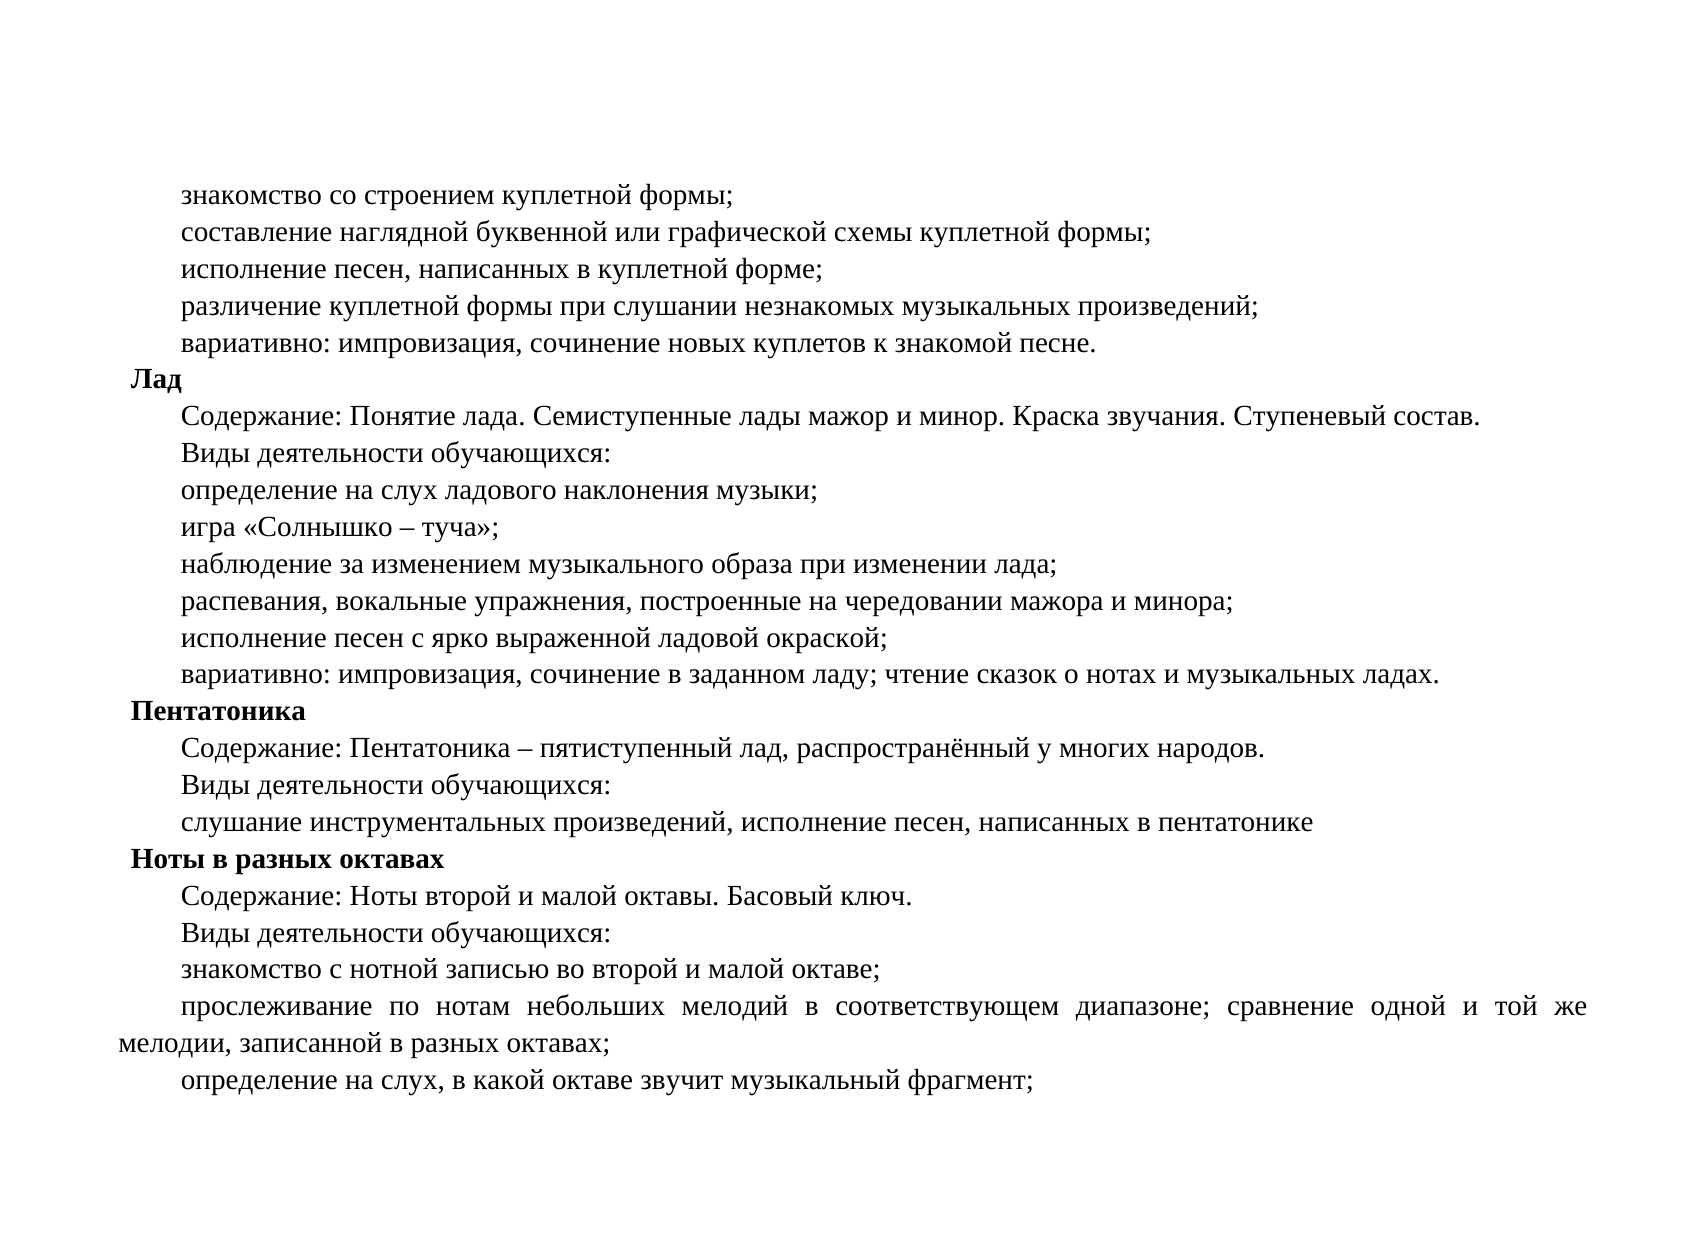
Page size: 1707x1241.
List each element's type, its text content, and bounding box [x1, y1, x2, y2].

text вариативно: импровизация, сочинение новых куплетов к знакомой песне. [118, 325, 1588, 358]
text прослеживание по нотам небольших мелодий в соответствующем диапазоне; сравнение одной и той же мелодии, записанной в разных октавах; [118, 988, 1588, 1059]
text определение на слух, в какой октаве звучит музыкальный фрагмент; [118, 1062, 1588, 1096]
text Виды деятельности обучающихся: [118, 915, 1588, 948]
text знакомство со строением куплетной формы; [118, 177, 1588, 211]
text вариативно: импровизация, сочинение в заданном ладу; чтение сказок о нотах и музыкальных ладах. [118, 657, 1588, 690]
text наблюдение за изменением музыкального образа при изменении лада; [118, 546, 1588, 579]
text исполнение песен с ярко выраженной ладовой окраской; [118, 620, 1588, 653]
text распевания, вокальные упражнения, построенные на чередовании мажора и минора; [118, 583, 1588, 616]
text Виды деятельности обучающихся: [118, 435, 1588, 469]
text различение куплетной формы при слушании незнакомых музыкальных произведений; [118, 288, 1588, 321]
text Виды деятельности обучающихся: [118, 767, 1588, 801]
text Лад [131, 362, 1588, 395]
text составление наглядной буквенной или графической схемы куплетной формы; [118, 214, 1588, 248]
text Ноты в разных октавах [131, 841, 1588, 874]
text игра «Солнышко – туча»; [118, 509, 1588, 543]
text слушание инструментальных произведений, исполнение песен, написанных в пентатонике [118, 804, 1588, 838]
text исполнение песен, написанных в куплетной форме; [118, 251, 1588, 284]
text Содержание: Ноты второй и малой октавы. Басовый ключ. [118, 878, 1588, 911]
text определение на слух ладового наклонения музыки; [118, 472, 1588, 506]
text знакомство с нотной записью во второй и малой октаве; [118, 952, 1588, 985]
text Содержание: Понятие лада. Семиступенные лады мажор и минор. Краска звучания. Ступеневый состав. [118, 398, 1588, 432]
text Содержание: Пентатоника – пятиступенный лад, распространённый у многих народов. [118, 730, 1588, 764]
text Пентатоника [131, 693, 1588, 727]
